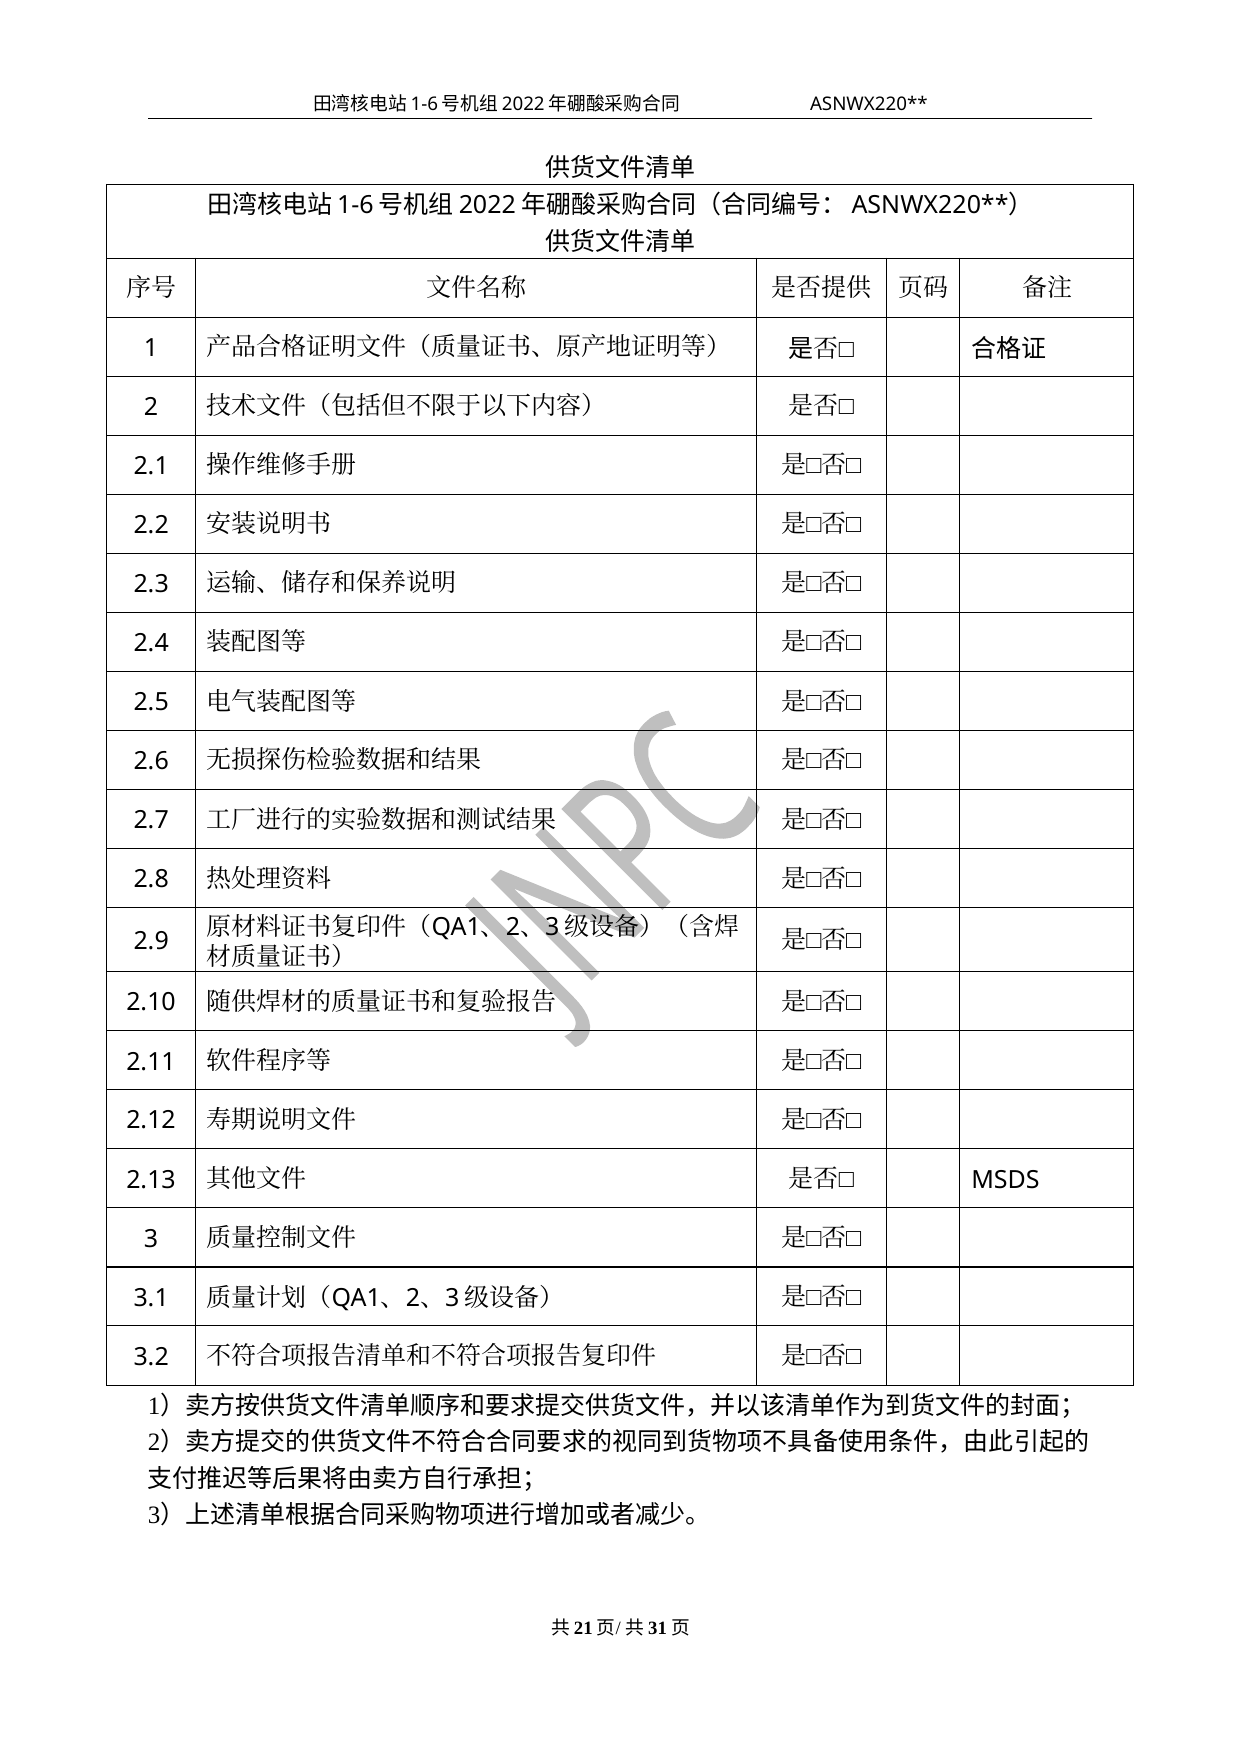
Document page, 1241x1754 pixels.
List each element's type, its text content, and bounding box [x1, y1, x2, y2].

table_cell 备注 [960, 259, 1133, 317]
table_cell 2.12 [107, 1090, 195, 1148]
table_cell [887, 1031, 959, 1089]
table_cell [960, 1326, 1133, 1384]
table_cell [887, 436, 959, 494]
table_cell [887, 318, 959, 376]
table_cell [887, 1268, 959, 1325]
table_cell [960, 1090, 1133, 1148]
table_cell 2.2 [107, 495, 195, 553]
table_cell [887, 554, 959, 612]
table_cell 是否提供 [757, 259, 886, 317]
table_cell [887, 1090, 959, 1148]
table_cell 无损探伤检验数据和结果 [196, 731, 756, 789]
table_cell 是□否□ [757, 495, 886, 553]
table_cell MSDS [960, 1149, 1133, 1207]
table_cell 是□否□ [757, 1326, 886, 1384]
table_cell 页码 [887, 259, 959, 317]
table_cell [887, 377, 959, 435]
table_cell 电气装配图等 [196, 672, 756, 730]
table_cell [960, 1031, 1133, 1089]
table_cell 是否□ [757, 318, 886, 376]
text 1）卖方按供货文件清单顺序和要求提交供货文件，并以该清单作为到货文件的封面； [148, 1386, 1092, 1422]
table_cell 装配图等 [196, 613, 756, 671]
table_cell [887, 972, 959, 1030]
table_cell [960, 554, 1133, 612]
table_cell 产品合格证明文件（质量证书、原产地证明等） [196, 318, 756, 376]
text 2）卖方提交的供货文件不符合合同要求的视同到货物项不具备使用条件，由此引起的支付推迟等后果将由卖方自行承担； [148, 1422, 1092, 1494]
table_cell [887, 672, 959, 730]
table_cell [887, 1208, 959, 1266]
table_cell 质量计划（QA1、2、3级设备） [196, 1268, 756, 1325]
table_cell 不符合项报告清单和不符合项报告复印件 [196, 1326, 756, 1384]
table_header 田湾核电站1-6号机组2022年硼酸采购合同（合同编号： ASNWX220**） 供货文件清单 [107, 185, 1133, 257]
table_cell 2.3 [107, 554, 195, 612]
table_cell 是□否□ [757, 1208, 886, 1266]
table_cell 是□否□ [757, 672, 886, 730]
table_cell [887, 731, 959, 789]
table_cell 是□否□ [757, 1031, 886, 1089]
table_cell [887, 613, 959, 671]
table_cell [960, 495, 1133, 553]
table_cell 是□否□ [757, 908, 886, 971]
table_cell 寿期说明文件 [196, 1090, 756, 1148]
table_cell [887, 1149, 959, 1207]
table_cell 2.8 [107, 849, 195, 907]
table_cell 2.4 [107, 613, 195, 671]
table_cell 文件名称 [196, 259, 756, 317]
table_cell [887, 1326, 959, 1384]
table_cell 原材料证书复印件（QA1、2、3级设备）（含焊材质量证书） [196, 908, 756, 971]
table_cell [960, 1268, 1133, 1325]
table_cell 是□否□ [757, 436, 886, 494]
table_cell 3 [107, 1208, 195, 1266]
table_cell 2.10 [107, 972, 195, 1030]
table_cell 安装说明书 [196, 495, 756, 553]
table_cell 是□否□ [757, 554, 886, 612]
table_cell 软件程序等 [196, 1031, 756, 1089]
table_cell 操作维修手册 [196, 436, 756, 494]
table_cell 2.5 [107, 672, 195, 730]
table_cell 2.9 [107, 908, 195, 971]
table_cell [960, 972, 1133, 1030]
table_cell [960, 849, 1133, 907]
table_cell 是□否□ [757, 613, 886, 671]
table_cell 是□否□ [757, 731, 886, 789]
table_cell 是□否□ [757, 1268, 886, 1325]
table_cell [960, 436, 1133, 494]
text 供货文件清单 [148, 148, 1092, 184]
table_cell 2.1 [107, 436, 195, 494]
table_cell 随供焊材的质量证书和复验报告 [196, 972, 756, 1030]
table_cell [887, 495, 959, 553]
table_cell 3.1 [107, 1268, 195, 1325]
table_cell 2.13 [107, 1149, 195, 1207]
table_cell 2 [107, 377, 195, 435]
table_cell [887, 790, 959, 848]
table_cell [960, 908, 1133, 971]
table_cell 技术文件（包括但不限于以下内容） [196, 377, 756, 435]
table_cell 运输、储存和保养说明 [196, 554, 756, 612]
table_cell 工厂进行的实验数据和测试结果 [196, 790, 756, 848]
table_cell [887, 908, 959, 971]
table_cell 是□否□ [757, 790, 886, 848]
table_cell 质量控制文件 [196, 1208, 756, 1266]
table_cell 2.6 [107, 731, 195, 789]
table_cell 2.11 [107, 1031, 195, 1089]
table_cell [960, 1208, 1133, 1266]
table_cell [887, 849, 959, 907]
table_cell 3.2 [107, 1326, 195, 1384]
text 3）上述清单根据合同采购物项进行增加或者减少。 [148, 1494, 1092, 1531]
table_cell 其他文件 [196, 1149, 756, 1207]
table_cell 是否□ [757, 377, 886, 435]
table_cell 2.7 [107, 790, 195, 848]
table_cell [960, 377, 1133, 435]
table_cell 是□否□ [757, 1090, 886, 1148]
table_cell 是□否□ [757, 972, 886, 1030]
table_cell 1 [107, 318, 195, 376]
table_cell 热处理资料 [196, 849, 756, 907]
table_cell 合格证 [960, 318, 1133, 376]
table_cell [960, 613, 1133, 671]
table_cell 是否□ [757, 1149, 886, 1207]
table_cell [960, 731, 1133, 789]
table_cell 序号 [107, 259, 195, 317]
table_cell [960, 790, 1133, 848]
table_cell 是□否□ [757, 849, 886, 907]
table_cell [960, 672, 1133, 730]
